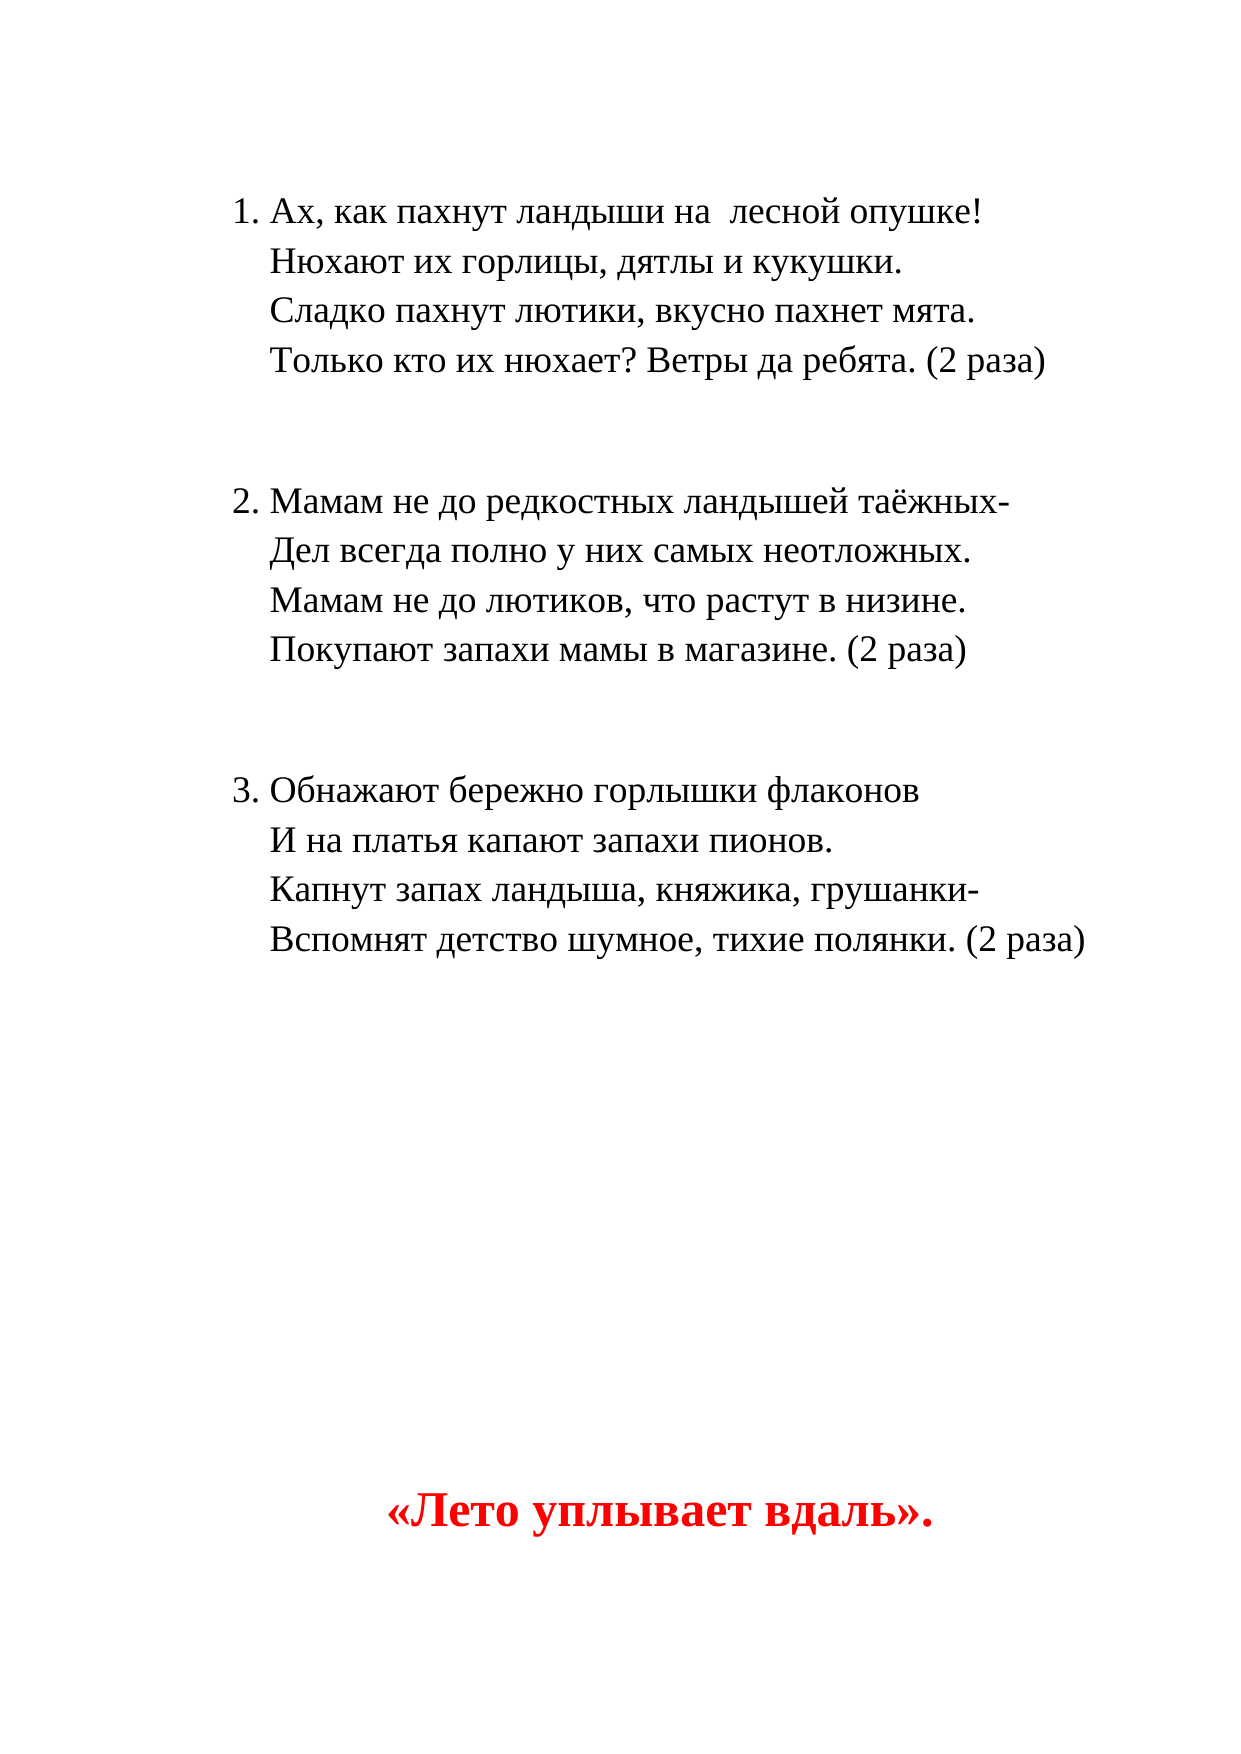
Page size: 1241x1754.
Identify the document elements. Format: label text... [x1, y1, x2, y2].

text «Лето уплывает вдаль». [232, 1480, 1087, 1537]
list Обнажают бережно горлышки флаконов И на платья капают запахи пионов. Капнут запах ландыша, княжика, грушанки- Вспомнят детство шумное, тихие полянки. (2 раза) [232, 768, 1087, 959]
list Ах, как пахнут ландыши на лесной опушке! Нюхают их горлицы, дятлы и кукушки. Сладко пахнут лютики, вкусно пахнет мята. Только кто их нюхает? Ветры да ребята. (2 раза) [232, 188, 1087, 380]
list Мамам не до редкостных ландышей таёжных- Дел всегда полно у них самых неотложных. Мамам не до лютиков, что растут в низине. Покупают запахи мамы в магазине. (2 раза) [232, 478, 1087, 670]
